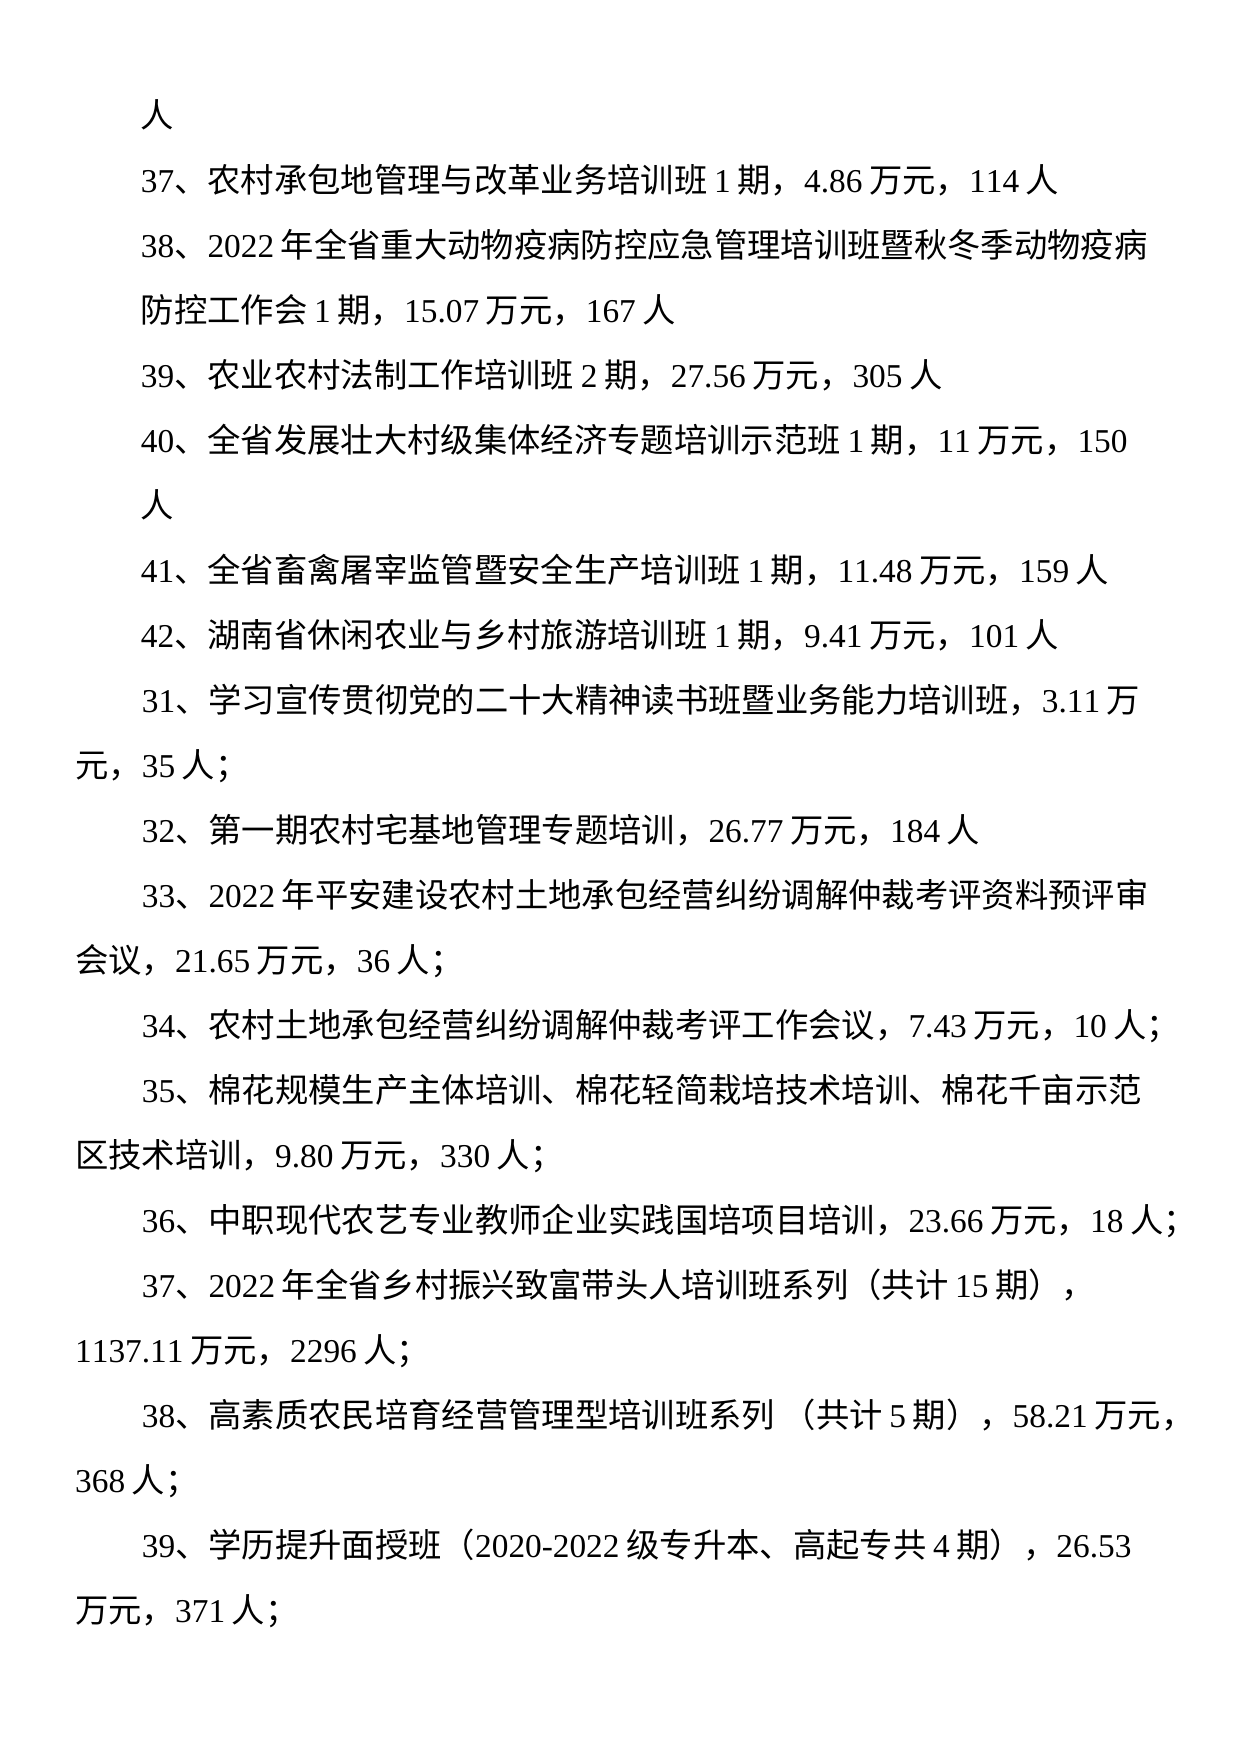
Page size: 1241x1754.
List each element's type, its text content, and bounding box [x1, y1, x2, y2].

list 2022年全省乡村振兴致富带头人培训班系列（共计15期），1137.11万元，2296人； [75, 1251, 1165, 1381]
list 农业农村法制工作培训班2期，27.56万元，305人 [141, 341, 1165, 406]
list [141, 81, 1165, 146]
list 农村承包地管理与改革业务培训班1期，4.86万元，114人 [141, 146, 1165, 211]
list 学历提升面授班（2020-2022级专升本、高起专共4期），26.53万元，371人； [75, 1511, 1165, 1641]
list 第一期农村宅基地管理专题培训，26.77万元，184人 [75, 796, 1165, 861]
list 学习宣传贯彻党的二十大精神读书班暨业务能力培训班，3.11万元，35人； [75, 666, 1165, 796]
list 2022年平安建设农村土地承包经营纠纷调解仲裁考评资料预评审会议，21.65万元，36人； [75, 861, 1165, 991]
list 中职现代农艺专业教师企业实践国培项目培训，23.66万元，18人； [75, 1186, 1165, 1251]
list 全省发展壮大村级集体经济专题培训示范班1期，11万元，150人 [141, 406, 1165, 536]
list 全省畜禽屠宰监管暨安全生产培训班1期，11.48万元，159人 [141, 536, 1165, 601]
list 湖南省休闲农业与乡村旅游培训班1期，9.41万元，101人 [141, 601, 1165, 666]
list 2022年全省重大动物疫病防控应急管理培训班暨秋冬季动物疫病防控工作会1期，15.07万元，167人 [141, 211, 1165, 341]
list 高素质农民培育经营管理型培训班系列 （共计5期），58.21万元，368人； [75, 1381, 1165, 1511]
list 农村土地承包经营纠纷调解仲裁考评工作会议，7.43万元，10人； [75, 991, 1165, 1056]
list 棉花规模生产主体培训、棉花轻简栽培技术培训、棉花千亩示范区技术培训，9.80万元，330人； [75, 1056, 1165, 1186]
